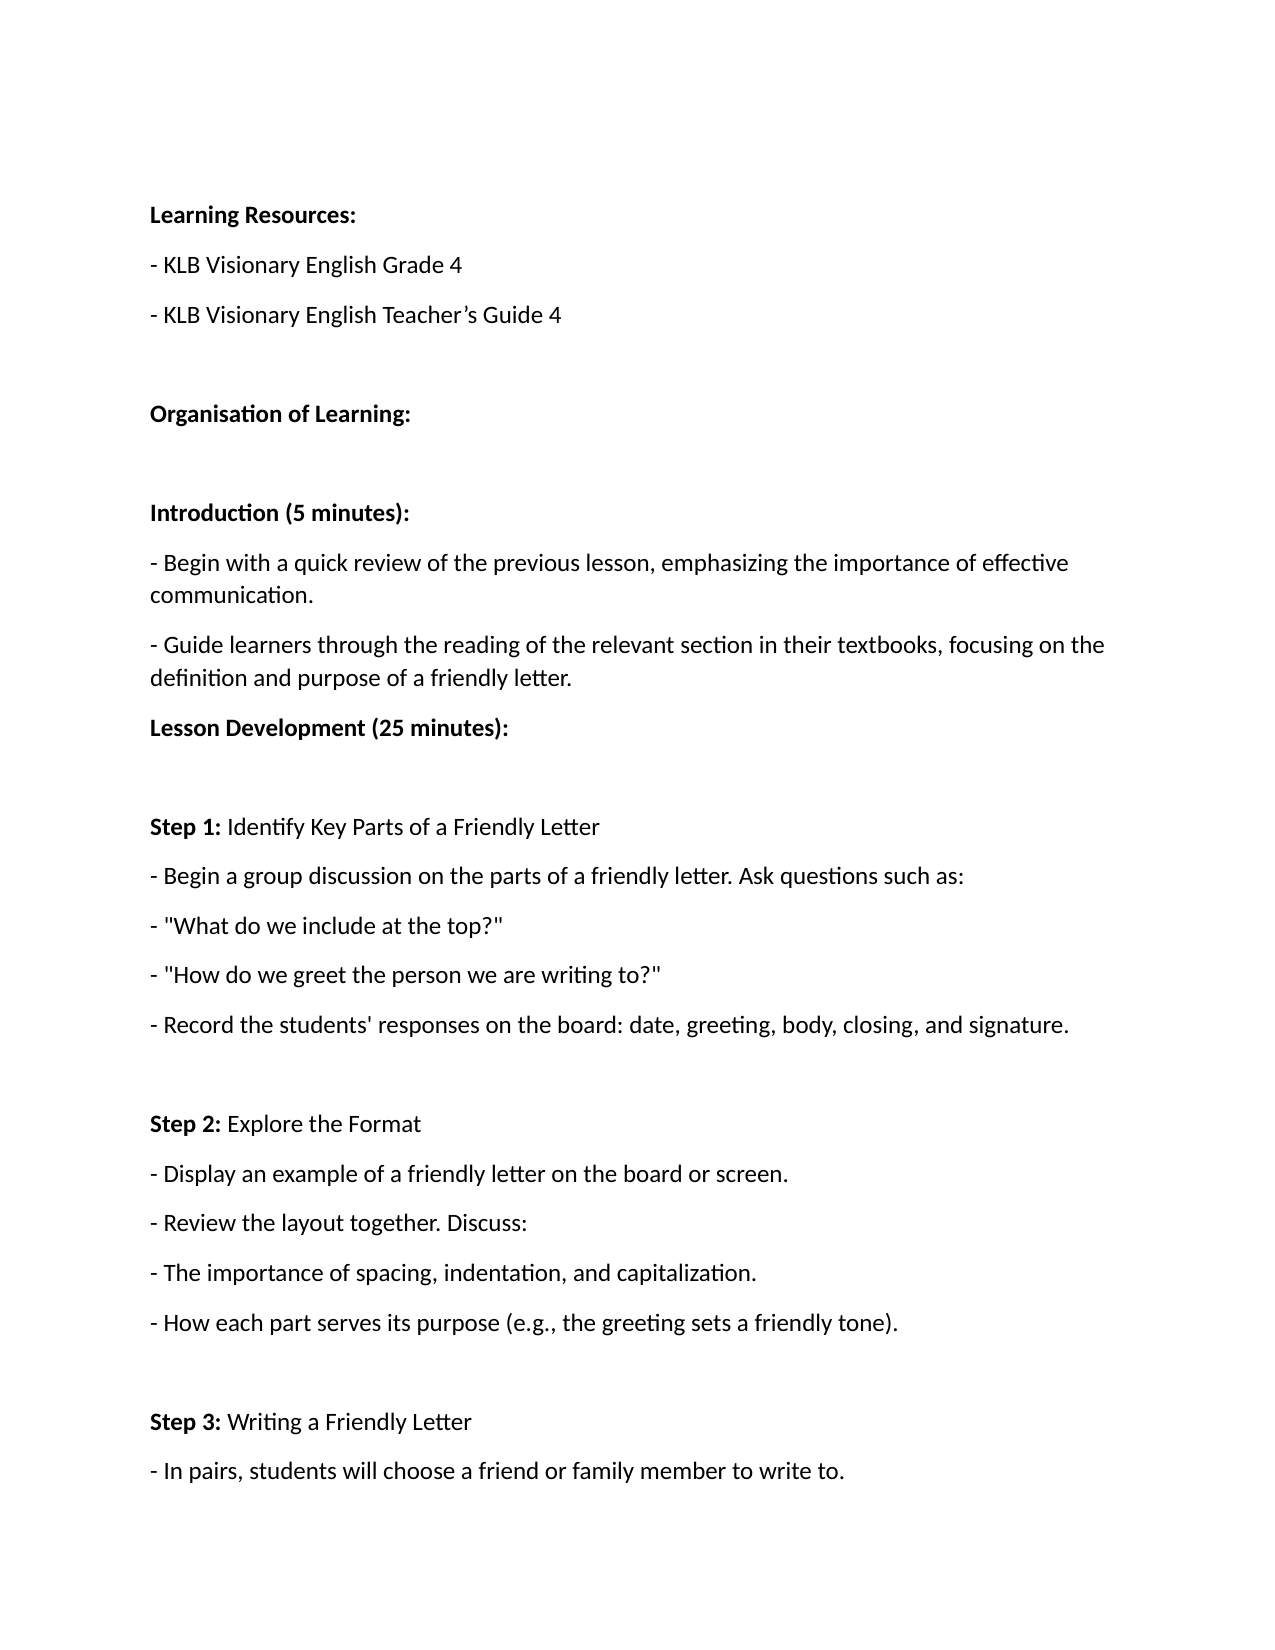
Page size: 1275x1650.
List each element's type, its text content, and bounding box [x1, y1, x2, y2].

text Step 3: Writing a Friendly Letter [150, 1406, 1125, 1436]
text Lesson Development (25 minutes): [150, 712, 1125, 742]
text Introduction (5 minutes): [150, 497, 1125, 528]
text - Guide learners through the reading of the relevant section in their textbooks, focusing on the definition and purpose of a friendly letter. [150, 629, 1125, 693]
text Organisation of Learning: [150, 398, 1125, 428]
text - Begin with a quick review of the previous lesson, emphasizing the importance of effective communication. [150, 547, 1125, 610]
text - Begin a group discussion on the parts of a friendly letter. Ask questions such as: [150, 860, 1125, 891]
text - KLB Visionary English Teacher’s Guide 4 [150, 299, 1125, 329]
text - Review the layout together. Discuss: [150, 1207, 1125, 1238]
text - The importance of spacing, indentation, and capitalization. [150, 1257, 1125, 1288]
text - How each part serves its purpose (e.g., the greeting sets a friendly tone). [150, 1307, 1125, 1337]
text - KLB Visionary English Grade 4 [150, 249, 1125, 280]
text - "How do we greet the person we are writing to?" [150, 959, 1125, 990]
text Step 1: Identify Key Parts of a Friendly Letter [150, 811, 1125, 841]
text - "What do we include at the top?" [150, 910, 1125, 941]
text - Record the students' responses on the board: date, greeting, body, closing, and signature. [150, 1009, 1125, 1040]
text - In pairs, students will choose a friend or family member to write to. [150, 1455, 1125, 1486]
text Learning Resources: [150, 199, 1125, 230]
text - Display an example of a friendly letter on the board or screen. [150, 1158, 1125, 1188]
text Step 2: Explore the Format [150, 1108, 1125, 1139]
